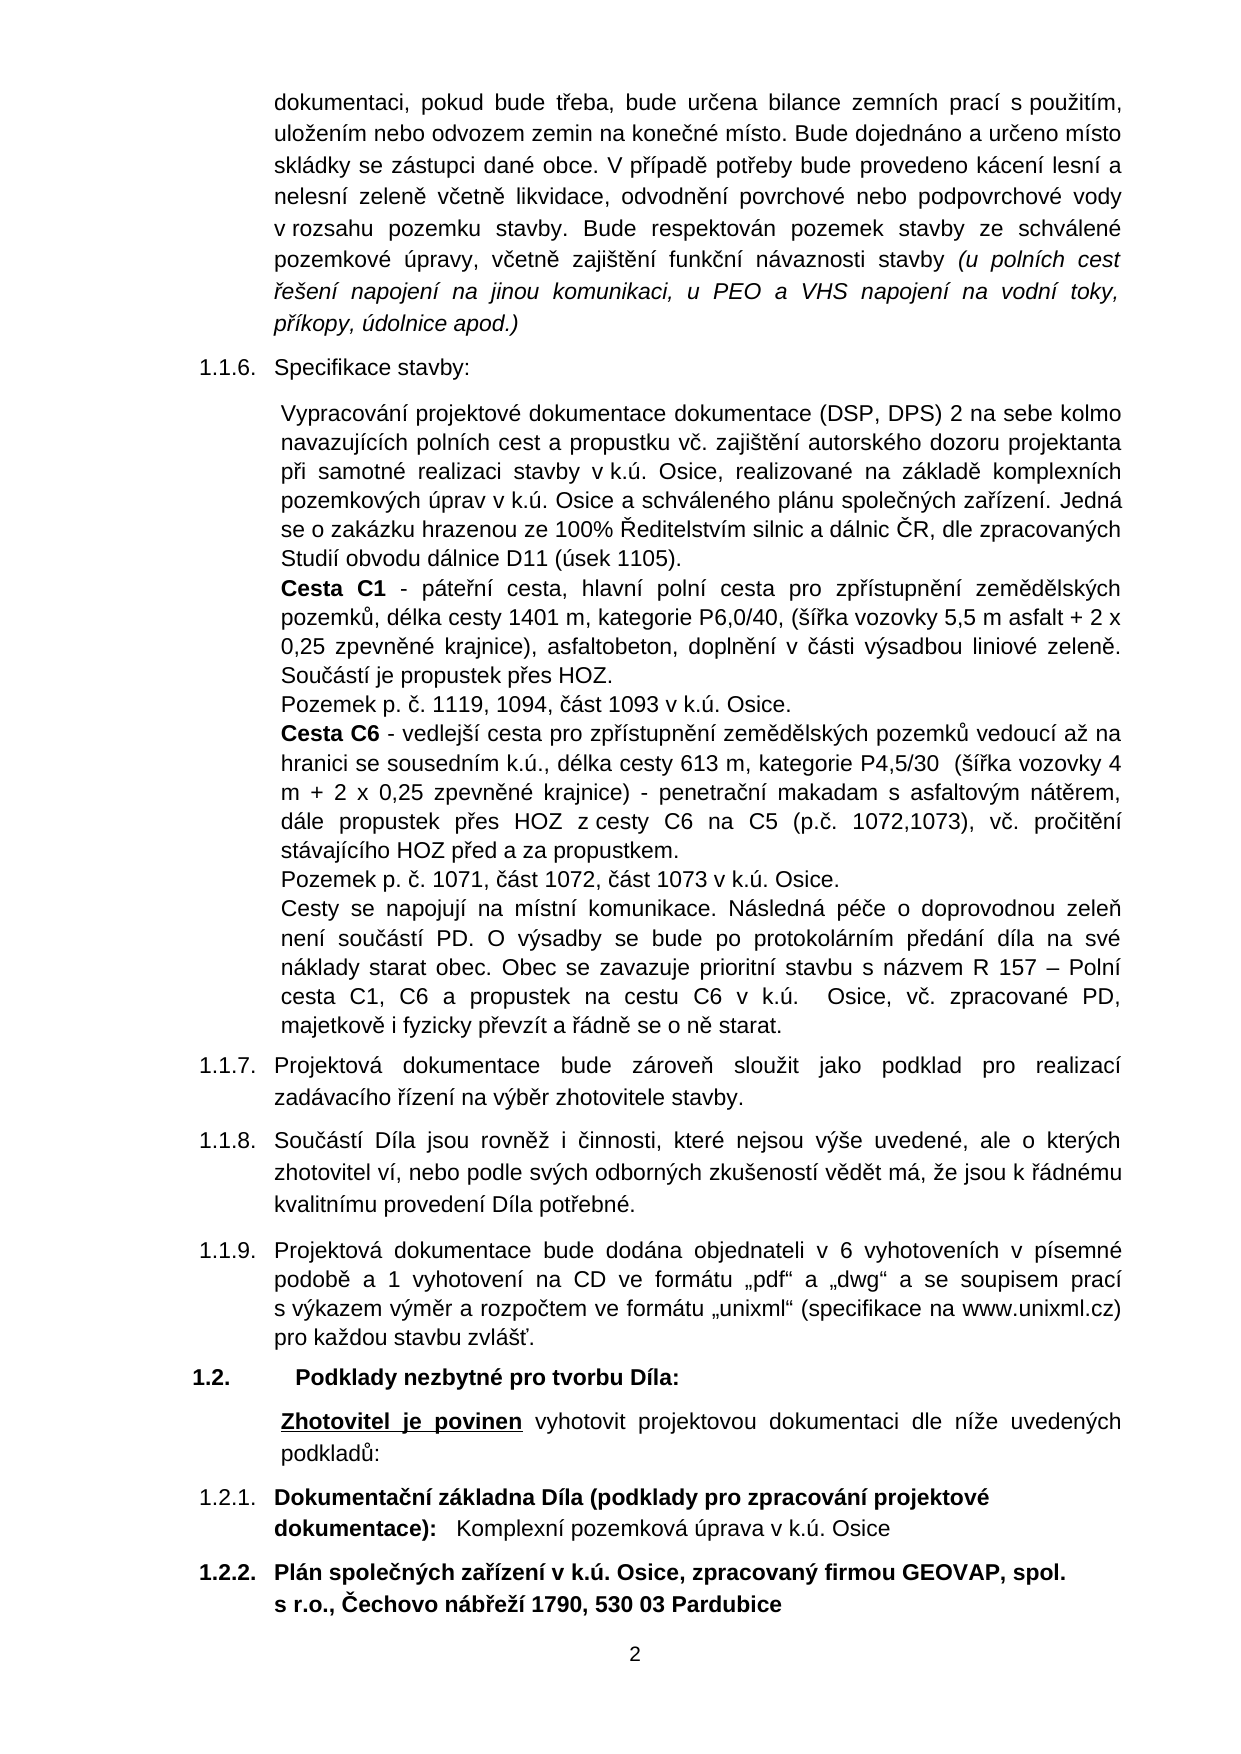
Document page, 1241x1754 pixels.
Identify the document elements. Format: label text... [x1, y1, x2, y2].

list Projektová dokumentace bude dodána objednateli v 6 vyhotoveních v písemné podobě a 1 vyhotovení na CD ve formátu „pdf“ a „dwg“ a se soupisem prací s výkazem výměr a rozpočtem ve formátu „unixml“ (specifikace na www.unixml.cz) pro každou stavbu zvlášť. [199, 1235, 1122, 1351]
list Plán společných zařízení v k.ú. Osice, zpracovaný firmou GEOVAP, spol. s r.o., Čechovo nábřeží 1790, 530 03 Pardubice [199, 1559, 1122, 1617]
list Pozemek p. č. 1119, 1094, část 1093 v k.ú. Osice. [281, 689, 1122, 718]
list Cesty se napojují na místní komunikace. Následná péče o doprovodnou zeleň není součástí PD. O výsadby se bude po protokolárním předání díla na své náklady starat obec. Obec se zavazuje prioritní stavbu s názvem R 157 – Polní cesta C1, C6 a propustek na cestu C6 v k.ú. Osice, vč. zpracované PD, majetkově i fyzicky převzít a řádně se o ně starat. [281, 893, 1122, 1039]
list Specifikace stavby: [199, 354, 1122, 380]
list Cesta C6 - vedlejší cesta pro zpřístupnění zemědělských pozemků vedoucí až na hranici se sousedním k.ú., délka cesty 613 m, kategorie P4,5/30 (šířka vozovky 4 m + 2 x 0,25 zpevněné krajnice) - penetrační makadam s asfaltovým nátěrem, dále propustek přes HOZ z cesty C6 na C5 (p.č. 1072,1073), vč. pročitění stávajícího HOZ před a za propustkem. [281, 718, 1122, 864]
list Projektová dokumentace bude zároveň sloužit jako podklad pro realizací zadávacího řízení na výběr zhotovitele stavby. [199, 1052, 1122, 1110]
list Zhotovitel je povinen vyhotovit projektovou dokumentaci dle níže uvedených podkladů: [281, 1408, 1122, 1466]
list Podklady nezbytné pro tvorbu Díla: [192, 1364, 1122, 1390]
list Vypracování projektové dokumentace dokumentace (DSP, DPS) 2 na sebe kolmo navazujících polních cest a propustku vč. zajištění autorského dozoru projektanta při samotné realizaci stavby v k.ú. Osice, realizované na základě komplexních pozemkových úprav v k.ú. Osice a schváleného plánu společných zařízení. Jedná se o zakázku hrazenou ze 100% Ředitelstvím silnic a dálnic ČR, dle zpracovaných Studií obvodu dálnice D11 (úsek 1105). [281, 398, 1122, 573]
list Dokumentační základna Díla (podklady pro zpracování projektové dokumentace): Komplexní pozemková úprava v k.ú. Osice [199, 1483, 1122, 1541]
list Součástí Díla jsou rovněž i činnosti, které nejsou výše uvedené, ale o kterých zhotovitel ví, nebo podle svých odborných zkušeností vědět má, že jsou k řádnému kvalitnímu provedení Díla potřebné. [199, 1127, 1122, 1217]
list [199, 89, 1122, 336]
list Pozemek p. č. 1071, část 1072, část 1073 v k.ú. Osice. [281, 864, 1122, 893]
list Cesta C1 - páteřní cesta, hlavní polní cesta pro zpřístupnění zemědělských pozemků, délka cesty 1401 m, kategorie P6,0/40, (šířka vozovky 5,5 m asfalt + 2 x 0,25 zpevněné krajnice), asfaltobeton, doplnění v části výsadbou liniové zeleně. Součástí je propustek přes HOZ. [281, 573, 1122, 689]
